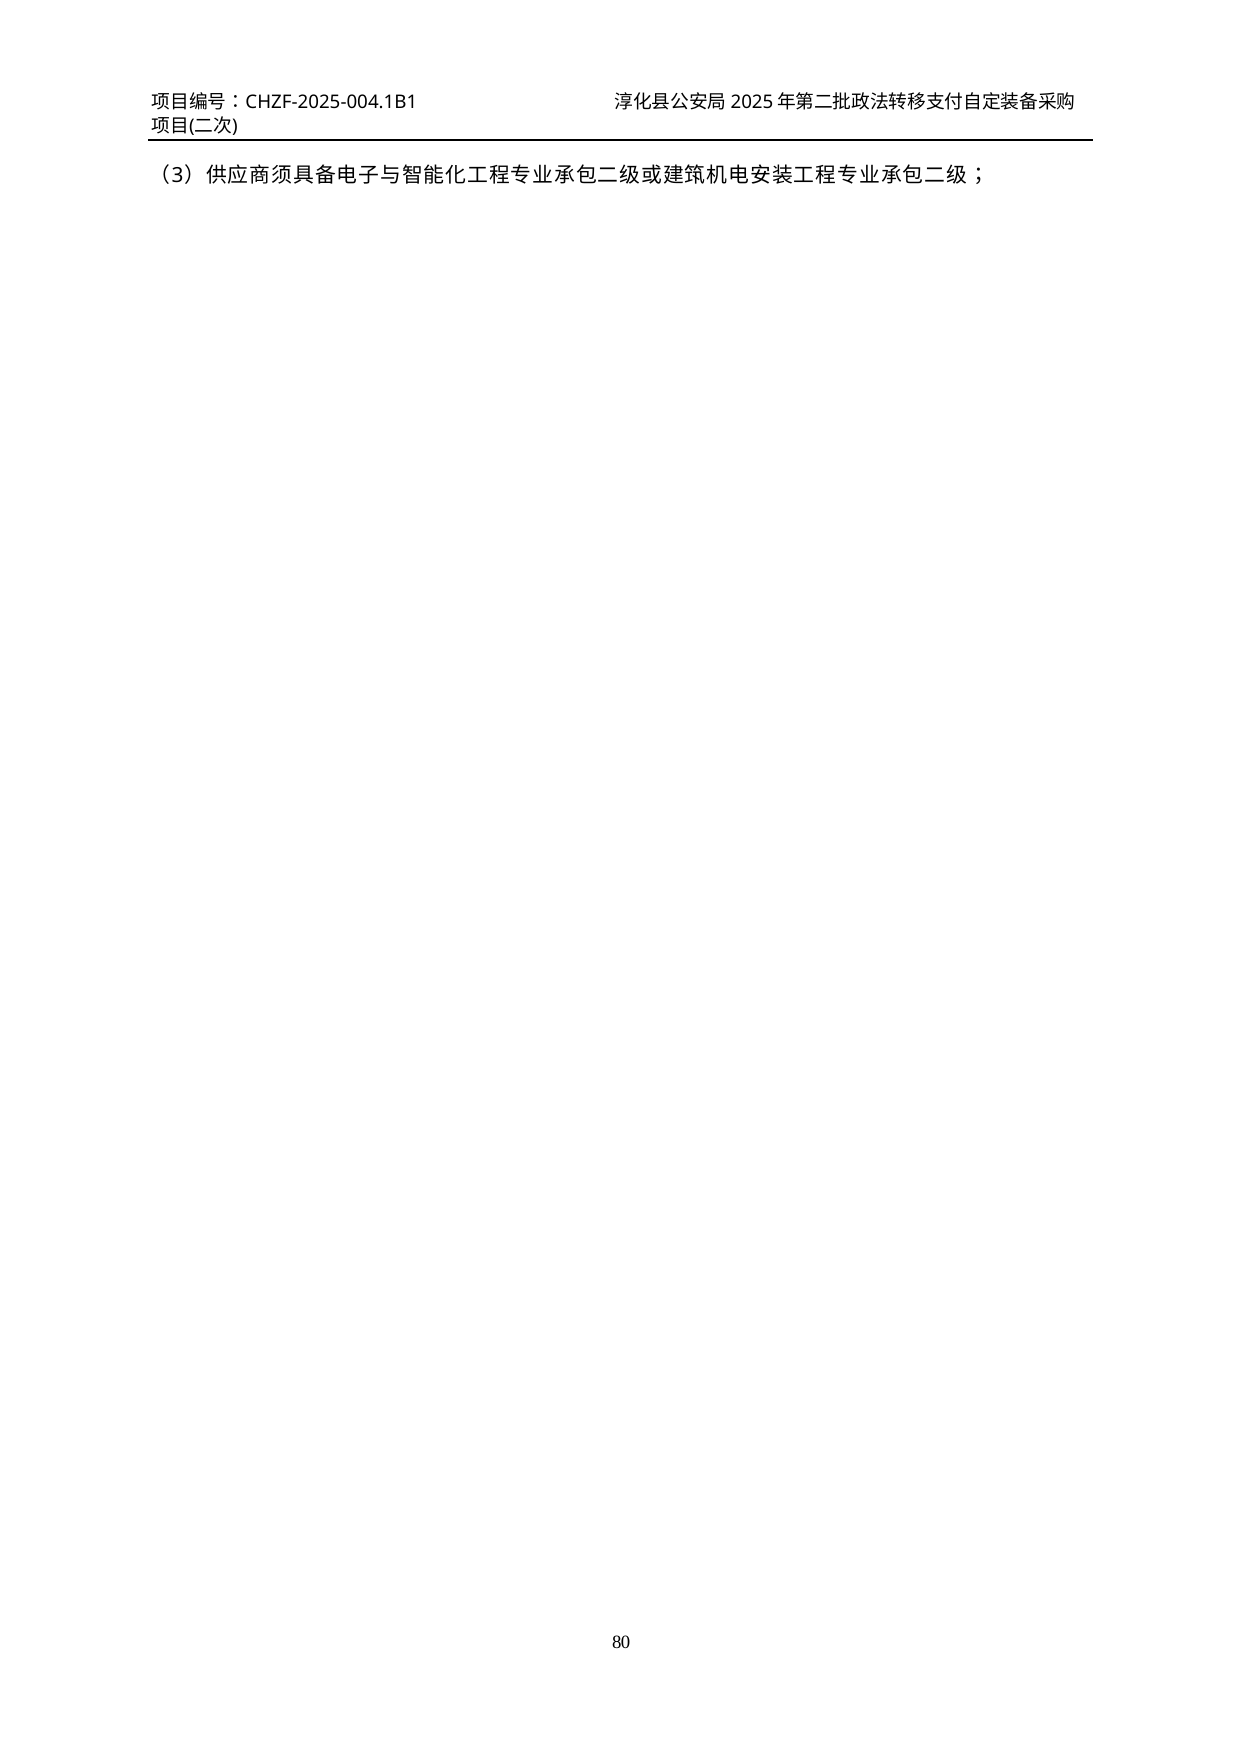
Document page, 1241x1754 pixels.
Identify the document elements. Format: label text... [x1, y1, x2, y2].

text （3）供应商须具备电子与智能化工程专业承包二级或建筑机电安装工程专业承包二级； [149, 161, 1093, 188]
